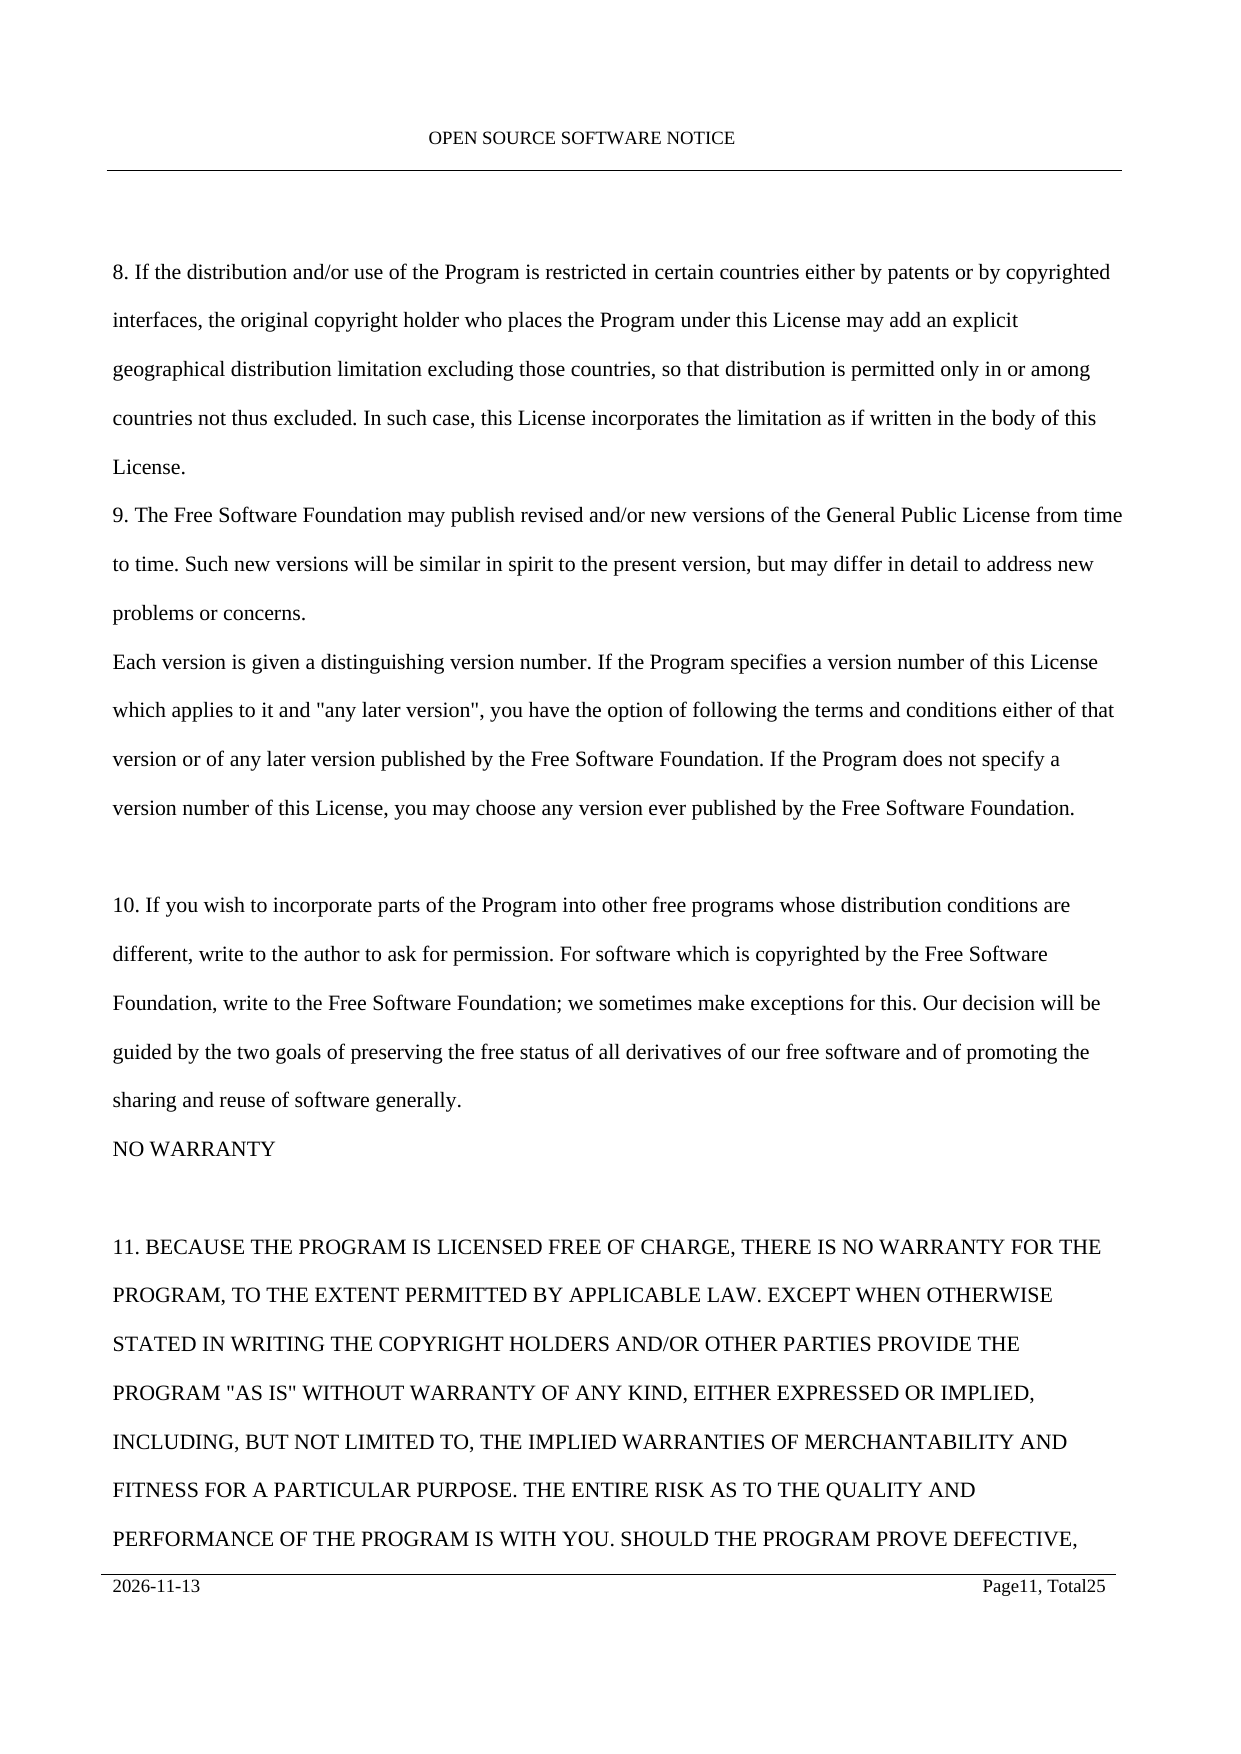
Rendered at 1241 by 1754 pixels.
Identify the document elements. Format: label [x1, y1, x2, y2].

text [112, 206, 1128, 1555]
